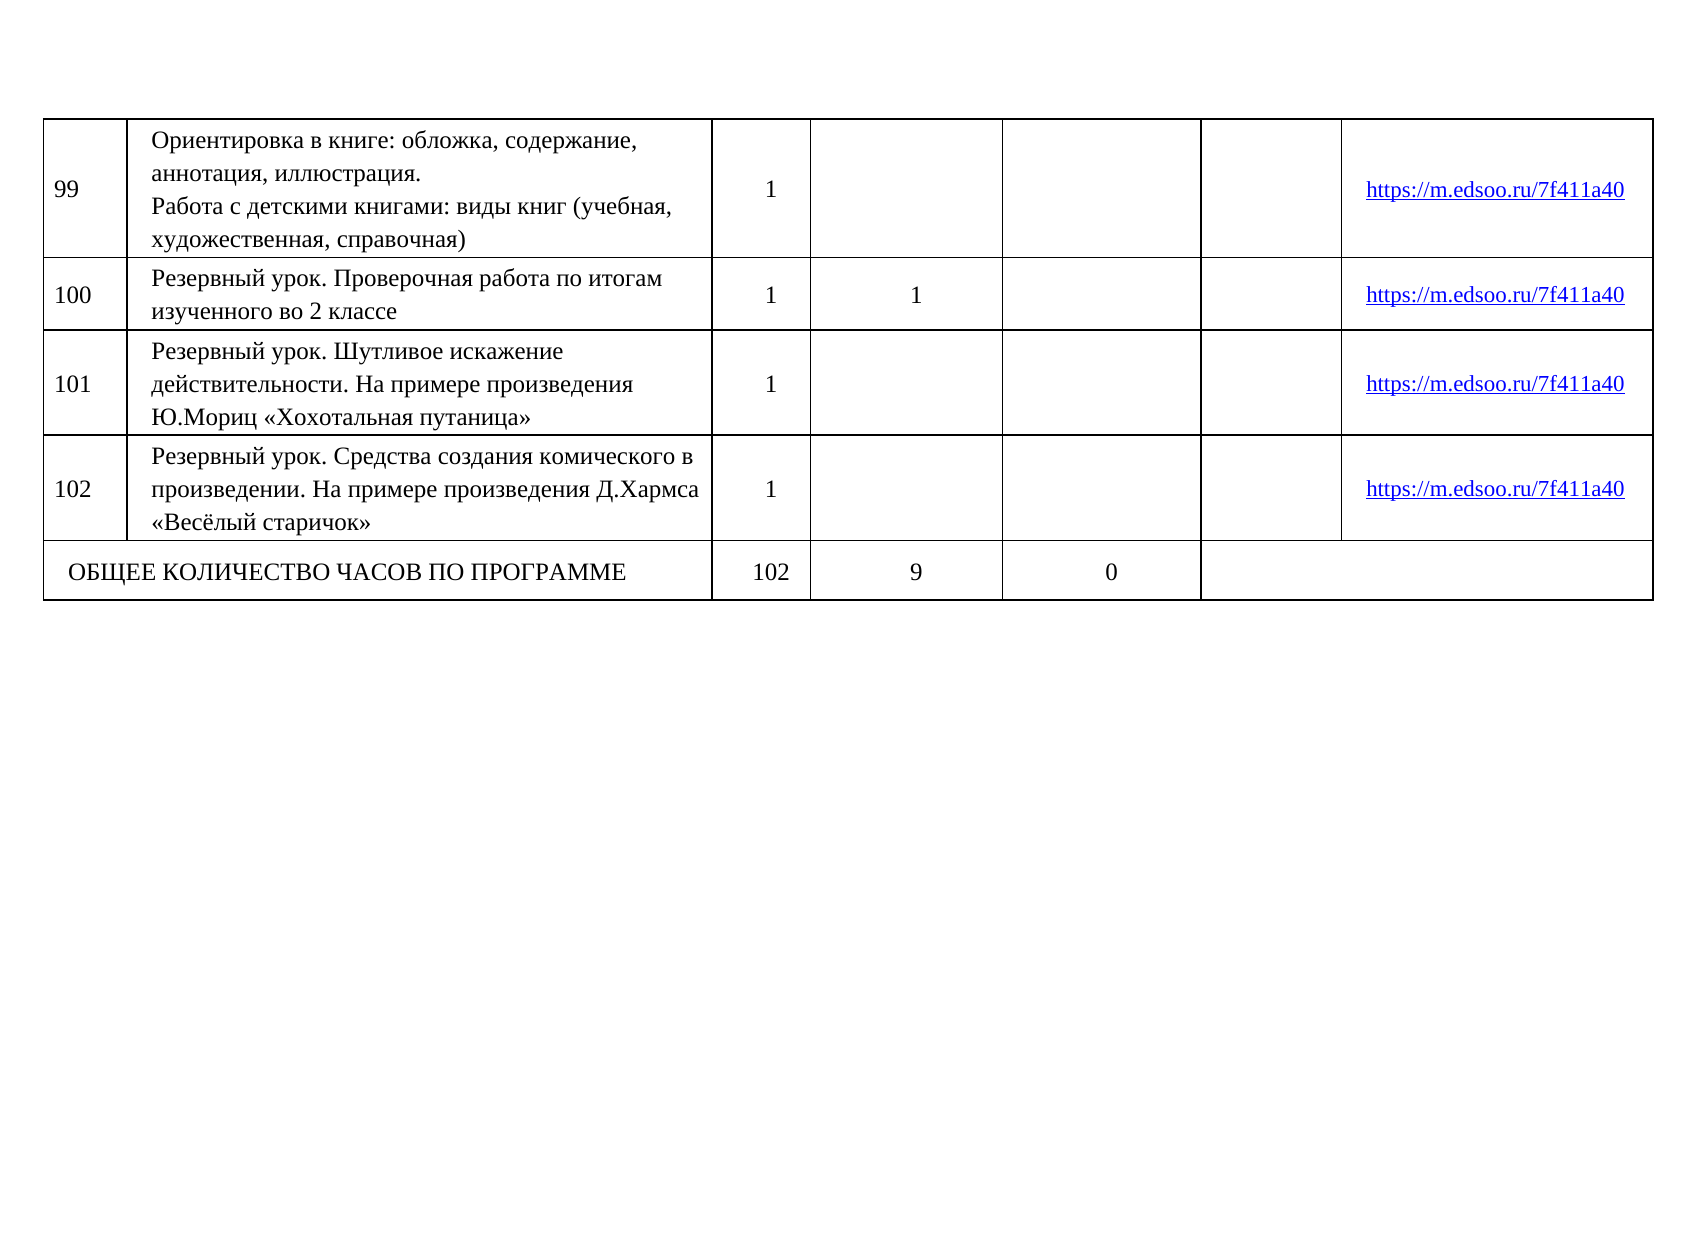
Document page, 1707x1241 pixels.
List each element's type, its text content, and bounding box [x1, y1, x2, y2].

table_cell [1202, 258, 1341, 329]
table_cell 1 [713, 258, 810, 329]
table_cell 101 [44, 331, 126, 434]
table_cell 100 [44, 258, 126, 329]
table_cell 102 [713, 541, 810, 599]
table_cell [1202, 541, 1652, 599]
table_cell https://m.edsoo.ru/7f411a40 [1342, 436, 1652, 540]
table_cell ОБЩЕЕ КОЛИЧЕСТВО ЧАСОВ ПО ПРОГРАММЕ [44, 541, 711, 599]
table_cell Ориентировка в книге: обложка, содержание, аннотация, иллюстрация. Работа с детскими книгами: виды книг (учебная, художественная, справочная) [128, 120, 711, 257]
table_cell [1342, 120, 1652, 257]
table_cell [811, 436, 1002, 540]
table_cell 1 [811, 258, 1002, 329]
table_cell [1202, 331, 1341, 434]
table_cell https://m.edsoo.ru/7f411a40 [1342, 258, 1652, 329]
table_cell https://m.edsoo.ru/7f411a40 [1342, 331, 1652, 434]
table_cell [811, 331, 1002, 434]
table_cell [1003, 331, 1200, 434]
table_cell 0 [1003, 541, 1200, 599]
table_cell 1 [713, 120, 810, 257]
table_cell Резервный урок. Средства создания комического в произведении. На примере произведения Д.Хармса «Весёлый старичок» [128, 436, 711, 540]
table_cell [1202, 120, 1341, 257]
table_cell [1003, 120, 1200, 257]
table_cell [1003, 436, 1200, 540]
table_cell 9 [811, 541, 1002, 599]
table_cell 1 [713, 331, 810, 434]
table_cell 99 [44, 120, 126, 257]
table_cell Резервный урок. Шутливое искажение действительности. На примере произведения Ю.Мориц «Хохотальная путаница» [128, 331, 711, 434]
table_cell Резервный урок. Проверочная работа по итогам изученного во 2 классе [128, 258, 711, 329]
table_cell [1202, 436, 1341, 540]
table_cell 1 [713, 436, 810, 540]
table_cell 102 [44, 436, 126, 540]
table_cell [1003, 258, 1200, 329]
table_cell [811, 120, 1002, 257]
